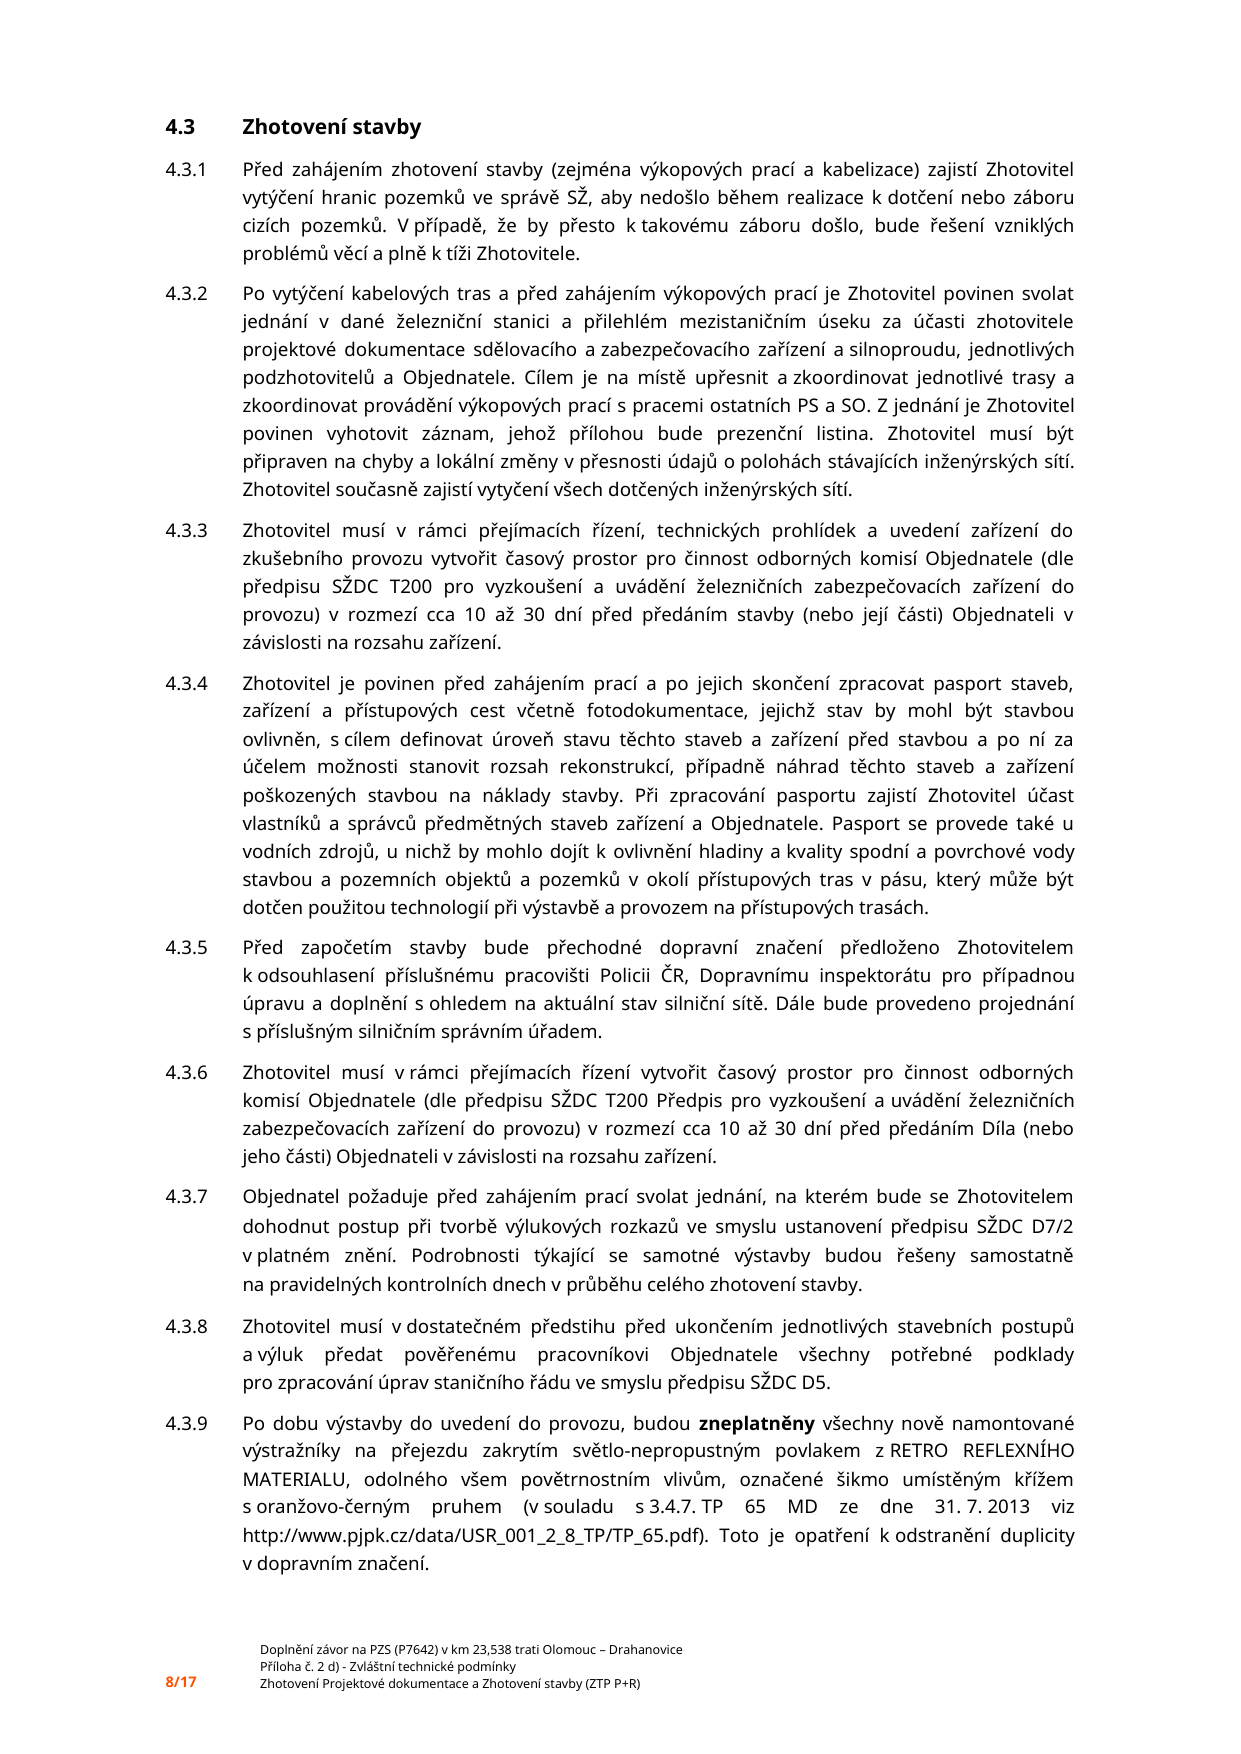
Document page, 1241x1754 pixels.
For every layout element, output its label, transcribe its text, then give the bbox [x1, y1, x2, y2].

text Zhotovitel je povinen před zahájením prací a po jejich skončení zpracovat pasport staveb, zařízení a přístupových cest včetně fotodokumentace, jejichž stav by mohl být stavbou ovlivněn, s cílem definovat úroveň stavu těchto staveb a zařízení před stavbou a po ní za účelem možnosti stanovit rozsah rekonstrukcí, případně náhrad těchto staveb a zařízení poškozených stavbou na náklady stavby. Při zpracování pasportu zajistí Zhotovitel účast vlastníků a správců předmětných staveb zařízení a Objednatele. Pasport se provede také u vodních zdrojů, u nichž by mohlo dojít k ovlivnění hladiny a kvality spodní a povrchové vody stavbou a pozemních objektů a pozemků v okolí přístupových tras v pásu, který může být dotčen použitou technologií při výstavbě a provozem na přístupových trasách. [165, 670, 1075, 919]
text Zhotovitel musí v rámci přejímacích řízení vytvořit časový prostor pro činnost odborných komisí Objednatele (dle předpisu SŽDC T200 Předpis pro vyzkoušení a uvádění železničních zabezpečovacích zařízení do provozu) v rozmezí cca 10 až 30 dní před předáním Díla (nebo jeho části) Objednateli v závislosti na rozsahu zařízení. [165, 1059, 1075, 1169]
text Před započetím stavby bude přechodné dopravní značení předloženo Zhotovitelem k odsouhlasení příslušnému pracovišti Policii ČR, Dopravnímu inspektorátu pro případnou úpravu a doplnění s ohledem na aktuální stav silniční sítě. Dále bude provedeno projednání s příslušným silničním správním úřadem. [165, 934, 1075, 1044]
text Zhotovitel musí v rámci přejímacích řízení, technických prohlídek a uvedení zařízení do zkušebního provozu vytvořit časový prostor pro činnost odborných komisí Objednatele (dle předpisu SŽDC T200 pro vyzkoušení a uvádění železničních zabezpečovacích zařízení do provozu) v rozmezí cca 10 až 30 dní před předáním stavby (nebo její části) Objednateli v závislosti na rozsahu zařízení. [165, 517, 1075, 655]
text Po dobu výstavby do uvedení do provozu, budou zneplatněny všechny nově namontované výstražníky na přejezdu zakrytím světlo-nepropustným povlakem z RETRO REFLEXNÍHO MATERIALU, odolného všem povětrnostním vlivům, označené šikmo umístěným křížem s oranžovo-černým pruhem (v souladu s 3.4.7. TP 65 MD ze dne 31. 7. 2013 viz http://www.pjpk.cz/data/USR_001_2_8_TP/TP_65.pdf). Toto je opatření k odstranění duplicity v dopravním značení. [165, 1410, 1075, 1575]
text Objednatel požaduje před zahájením prací svolat jednání, na kterém bude se Zhotovitelem dohodnut postup při tvorbě výlukových rozkazů ve smyslu ustanovení předpisu SŽDC D7/2 v platném znění. Podrobnosti týkající se samotné výstavby budou řešeny samostatně na pravidelných kontrolních dnech v průběhu celého zhotovení stavby. [165, 1184, 1075, 1297]
text Zhotovení stavby [165, 112, 1075, 141]
text Po vytýčení kabelových tras a před zahájením výkopových prací je Zhotovitel povinen svolat jednání v dané železniční stanici a přilehlém mezistaničním úseku za účasti zhotovitele projektové dokumentace sdělovacího a zabezpečovacího zařízení a silnoproudu, jednotlivých podzhotovitelů a Objednatele. Cílem je na místě upřesnit a zkoordinovat jednotlivé trasy a zkoordinovat provádění výkopových prací s pracemi ostatních PS a SO. Z jednání je Zhotovitel povinen vyhotovit záznam, jehož přílohou bude prezenční listina. Zhotovitel musí být připraven na chyby a lokální změny v přesnosti údajů o polohách stávajících inženýrských sítí. Zhotovitel současně zajistí vytyčení všech dotčených inženýrských sítí. [165, 281, 1075, 502]
text Před zahájením zhotovení stavby (zejména výkopových prací a kabelizace) zajistí Zhotovitel vytýčení hranic pozemků ve správě SŽ, aby nedošlo během realizace k dotčení nebo záboru cizích pozemků. V případě, že by přesto k takovému záboru došlo, bude řešení vzniklých problémů věcí a plně k tíži Zhotovitele. [165, 156, 1075, 266]
text Zhotovitel musí v dostatečném předstihu před ukončením jednotlivých stavebních postupů a výluk předat pověřenému pracovníkovi Objednatele všechny potřebné podklady pro zpracování úprav staničního řádu ve smyslu předpisu SŽDC D5. [165, 1313, 1075, 1395]
